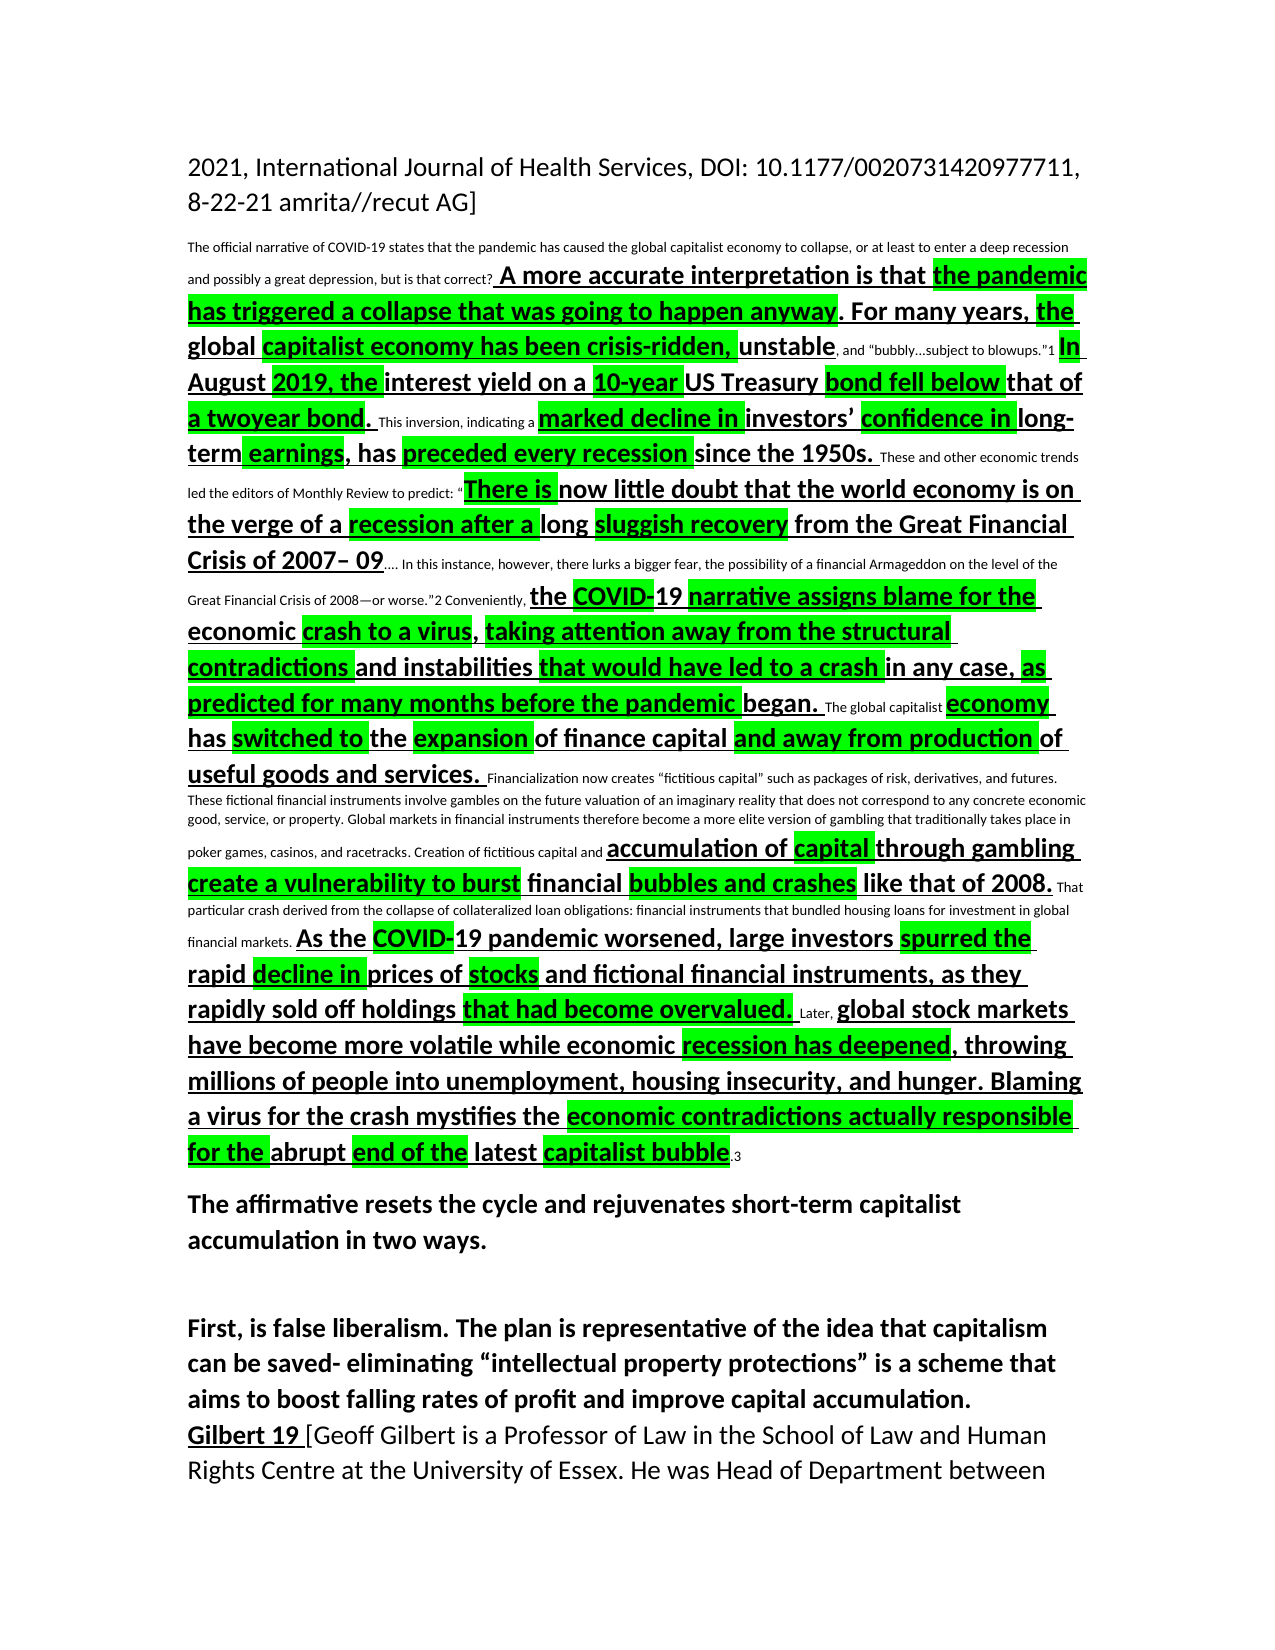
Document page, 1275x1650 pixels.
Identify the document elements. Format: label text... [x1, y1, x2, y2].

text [187, 150, 1087, 219]
subtitle The affirmative resets the cycle and rejuvenates short-term capitalist accumulation in two ways. [187, 1187, 1087, 1256]
subtitle First, is false liberalism. The plan is representative of the idea that capitalism can be saved- eliminating “intellectual property protections” is a scheme that aims to boost falling rates of profit and improve capital accumulation. [187, 1311, 1087, 1415]
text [187, 1418, 1087, 1487]
text The official narrative of COVID-19 states that the pandemic has caused the global capitalist economy to collapse, or at least to enter a deep recession and possibly a great depression, but is that correct? A more accurate interpretation is that the pandemic has triggered a collapse that was going to happen anyway. For many years, the global capitalist economy has been crisis-ridden, unstable, and “bubbly...subject to blowups.”1 In August 2019, the interest yield on a 10-year US Treasury bond fell below that of a twoyear bond. This inversion, indicating a marked decline in investors’ confidence in long-term earnings, has preceded every recession since the 1950s. These and other economic trends led the editors of Monthly Review to predict: “There is now little doubt that the world economy is on the verge of a recession after a long sluggish recovery from the Great Financial Crisis of 2007– 09.... In this instance, however, there lurks a bigger fear, the possibility of a financial Armageddon on the level of the Great Financial Crisis of 2008—or worse.”2 Conveniently, the COVID-19 narrative assigns blame for the economic crash to a virus, taking attention away from the structural contradictions and instabilities that would have led to a crash in any case, as predicted for many months before the pandemic began. The global capitalist economy has switched to the expansion of finance capital and away from production of useful goods and services. Financialization now creates “fictitious capital” such as packages of risk, derivatives, and futures. These fictional financial instruments involve gambles on the future valuation of an imaginary reality that does not correspond to any concrete economic good, service, or property. Global markets in financial instruments therefore become a more elite version of gambling that traditionally takes place in poker games, casinos, and racetracks. Creation of fictitious capital and accumulation of capital through gambling create a vulnerability to burst financial bubbles and crashes like that of 2008. That particular crash derived from the collapse of collateralized loan obligations: financial instruments that bundled housing loans for investment in global financial markets. As the COVID-19 pandemic worsened, large investors spurred the rapid decline in prices of stocks and fictional financial instruments, as they rapidly sold off holdings that had become overvalued. Later, global stock markets have become more volatile while economic recession has deepened, throwing millions of people into unemployment, housing insecurity, and hunger. Blaming a virus for the crash mystifies the economic contradictions actually responsible for the abrupt end of the latest capitalist bubble.3 [187, 238, 1087, 1168]
